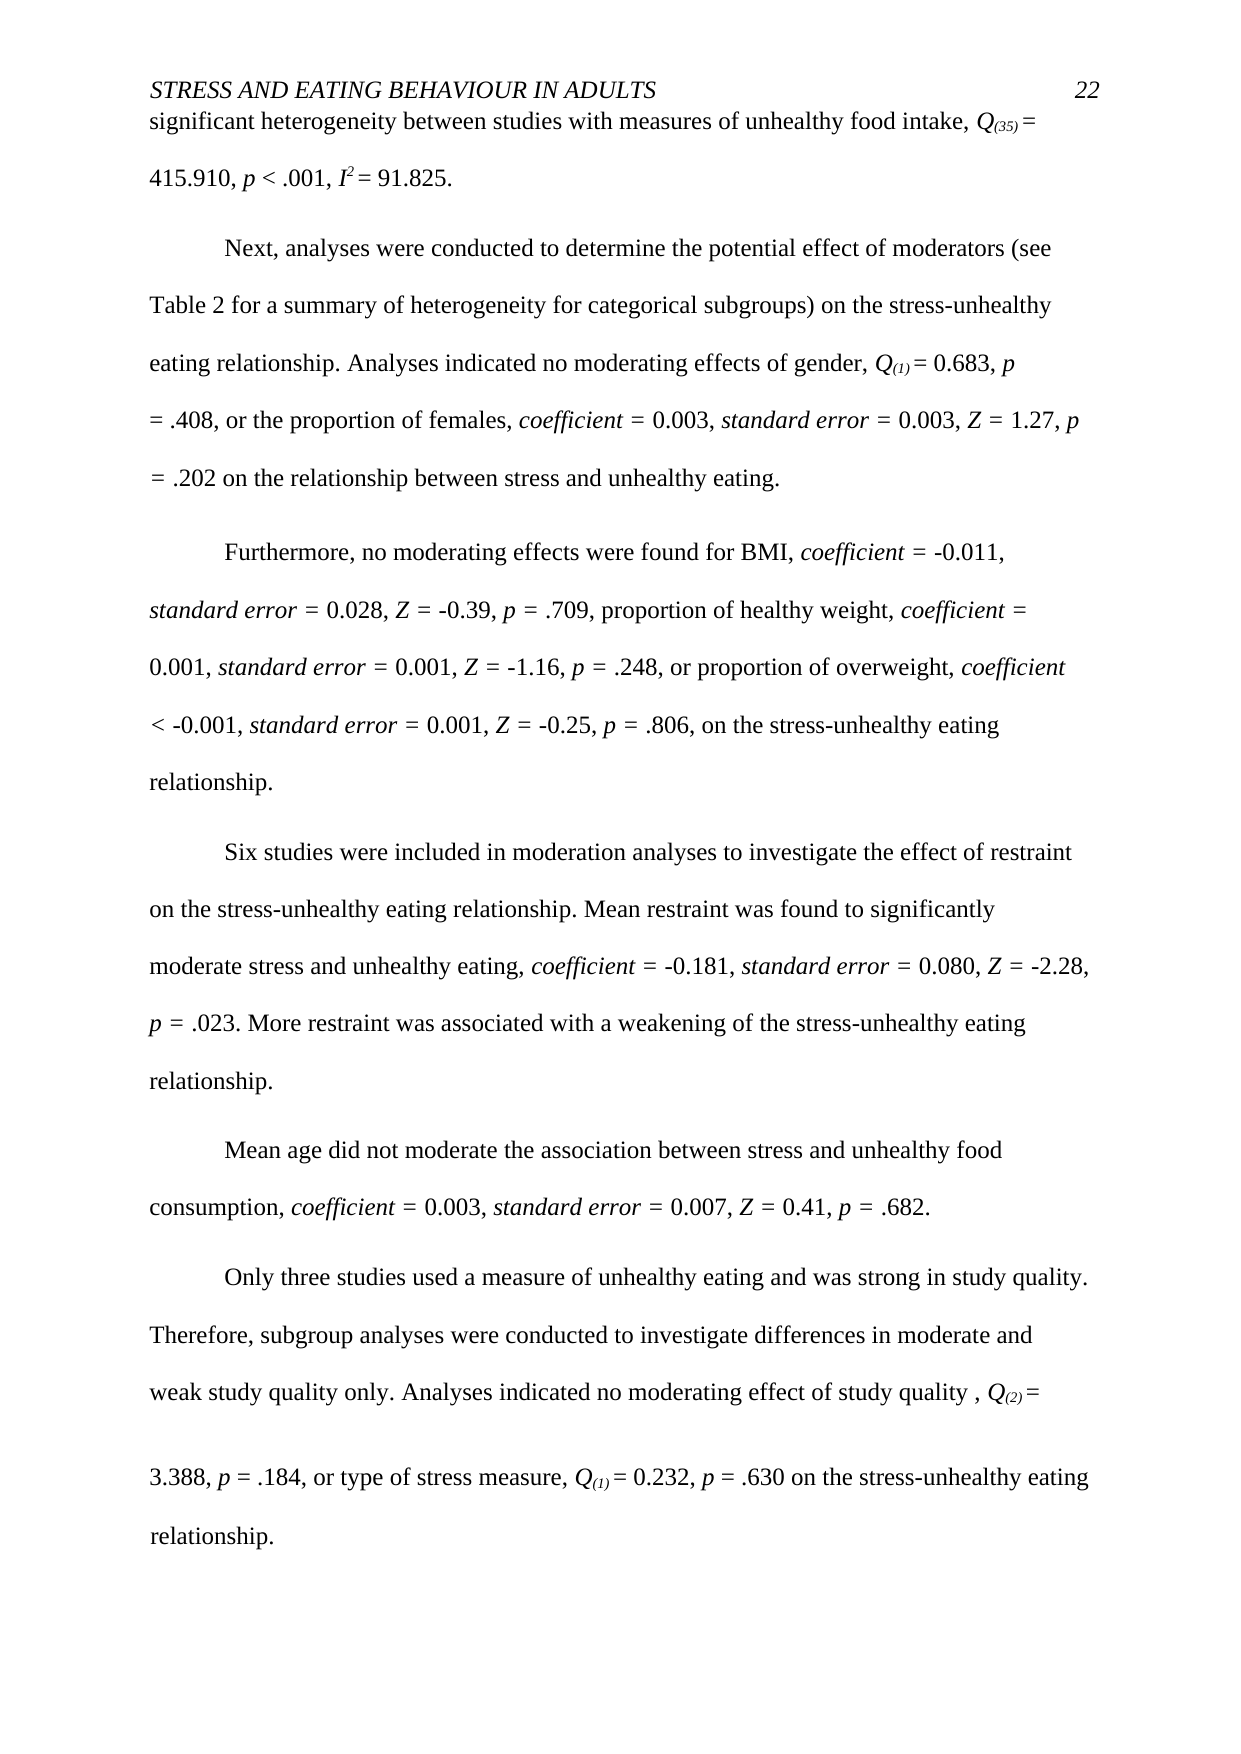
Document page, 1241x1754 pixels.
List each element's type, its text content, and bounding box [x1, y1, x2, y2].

text 3.388, p = .184, or type of stress measure, Q(1) = 0.232, p = .630 on the stress-unhealthy eating relationship. [149, 1462, 1089, 1550]
text relationship. [149, 1066, 1089, 1095]
text Mean age did not moderate the association between stress and unhealthy food consumption, coefficient = 0.003, standard error = 0.007, Z = 0.41, p = .682. [149, 1135, 1089, 1221]
text Furthermore, no moderating effects were found for BMI, coefficient = -0.011, standard error = 0.028, Z = -0.39, p = .709, proportion of healthy weight, coefficient = 0.001, standard error = 0.001, Z = -1.16, p = .248, or proportion of overweight, coefficient < -0.001, standard error = 0.001, Z = -0.25, p = .806, on the stress-unhealthy eating [149, 537, 1089, 739]
text Six studies were included in moderation analyses to investigate the effect of restraint on the stress-unhealthy eating relationship. Mean restraint was found to significantly moderate stress and unhealthy eating, coefficient = -0.181, standard error = 0.080, Z = -2.28, p = .023. More restraint was associated with a weakening of the stress-unhealthy eating [149, 837, 1089, 1037]
text relationship. [149, 767, 1089, 796]
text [149, 106, 1089, 192]
text Next, analyses were conducted to determine the potential effect of moderators (see Table 2 for a summary of heterogeneity for categorical subgroups) on the stress-unhealthy eating relationship. Analyses indicated no moderating effects of gender, Q(1) = 0.683, p = .408, or the proportion of females, coefficient = 0.003, standard error = 0.003, Z = 1.27, p = .202 on the relationship between stress and unhealthy eating. [149, 233, 1089, 492]
text Only three studies used a measure of unhealthy eating and was strong in study quality. Therefore, subgroup analyses were conducted to investigate differences in moderate and weak study quality only. Analyses indicated no moderating effect of study quality , Q(2) = [149, 1262, 1089, 1406]
